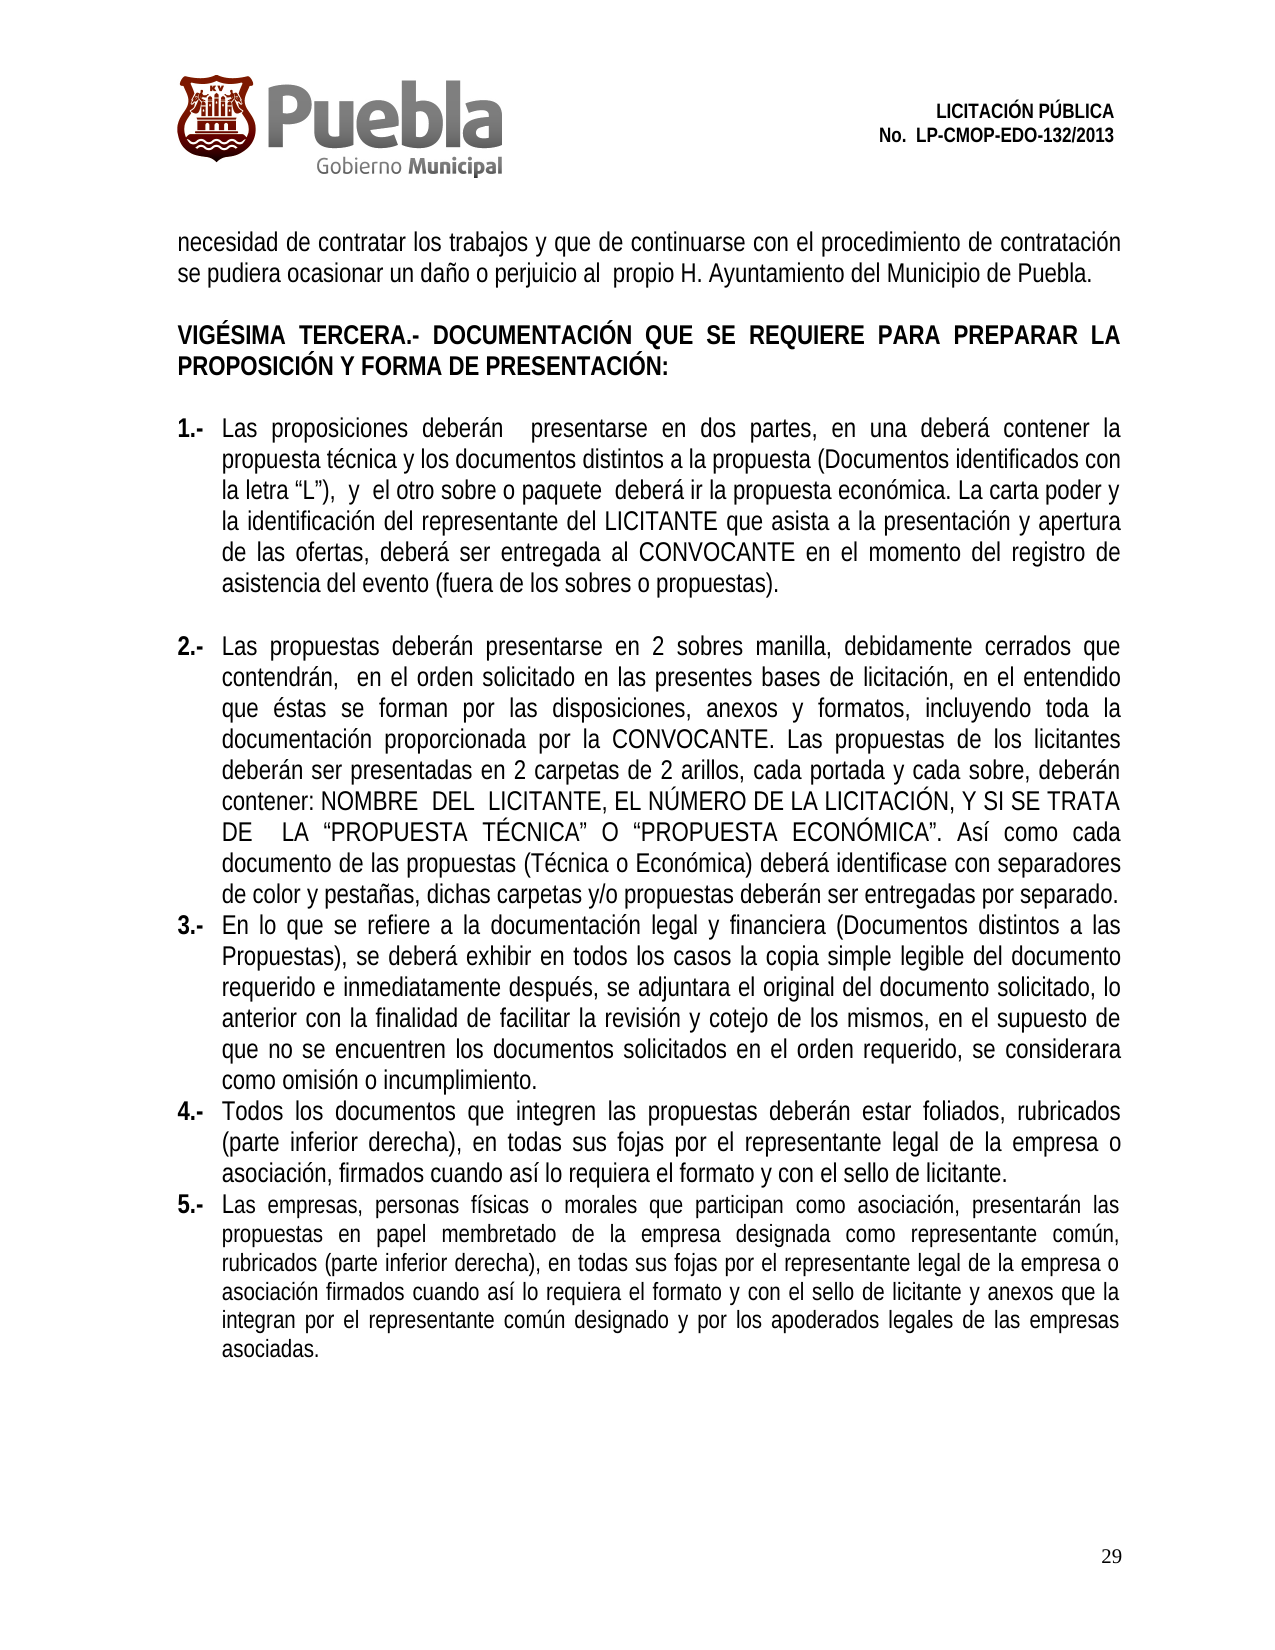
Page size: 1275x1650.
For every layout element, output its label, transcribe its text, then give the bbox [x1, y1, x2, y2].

text 1.- Las proposiciones deberán presentarse en dos partes, en una deberá contener la propuesta técnica y los documentos distintos a la propuesta (Documentos identificados con la letra “L”), y el otro sobre o paquete deberá ir la propuesta económica. La carta poder y la identificación del representante del LICITANTE que asista a la presentación y apertura de las ofertas, deberá ser entregada al CONVOCANTE en el momento del registro de asistencia del evento (fuera de los sobres o propuestas). [177, 412, 1122, 599]
text 2.- Las propuestas deberán presentarse en 2 sobres manilla, debidamente cerrados que contendrán, en el orden solicitado en las presentes bases de licitación, en el entendido que éstas se forman por las disposiciones, anexos y formatos, incluyendo toda la documentación proporcionada por la CONVOCANTE. Las propuestas de los licitantes deberán ser presentadas en 2 carpetas de 2 arillos, cada portada y cada sobre, deberán contener: NOMBRE DEL LICITANTE, EL NÚMERO DE LA LICITACIÓN, Y SI SE TRATA DE LA “PROPUESTA TÉCNICA” O “PROPUESTA ECONÓMICA”. Así como cada documento de las propuestas (Técnica o Económica) deberá identificase con separadores de color y pestañas, dichas carpetas y/o propuestas deberán ser entregadas por separado. [177, 630, 1122, 909]
text VIGÉSIMA TERCERA.- DOCUMENTACIÓN QUE SE REQUIERE PARA PREPARAR LA PROPOSICIÓN Y FORMA DE PRESENTACIÓN: [177, 319, 1122, 381]
text 5.- Las empresas, personas físicas o morales que participan como asociación, presentarán las propuestas en papel membretado de la empresa designada como representante común, rubricados (parte inferior derecha), en todas sus fojas por el representante legal de la empresa o asociación firmados cuando así lo requiera el formato y con el sello de licitante y anexos que la integran por el representante común designado y por los apoderados legales de las empresas asociadas. [177, 1188, 1122, 1363]
picture [177, 75, 502, 178]
text 3.- En lo que se refiere a la documentación legal y financiera (Documentos distintos a las Propuestas), se deberá exhibir en todos los casos la copia simple legible del documento requerido e inmediatamente después, se adjuntara el original del documento solicitado, lo anterior con la finalidad de facilitar la revisión y cotejo de los mismos, en el supuesto de que no se encuentren los documentos solicitados en el orden requerido, se considerara como omisión o incumplimiento. [177, 909, 1122, 1095]
text 4.- Todos los documentos que integren las propuestas deberán estar foliados, rubricados (parte inferior derecha), en todas sus fojas por el representante legal de la empresa o asociación, firmados cuando así lo requiera el formato y con el sello de licitante. [177, 1095, 1122, 1188]
